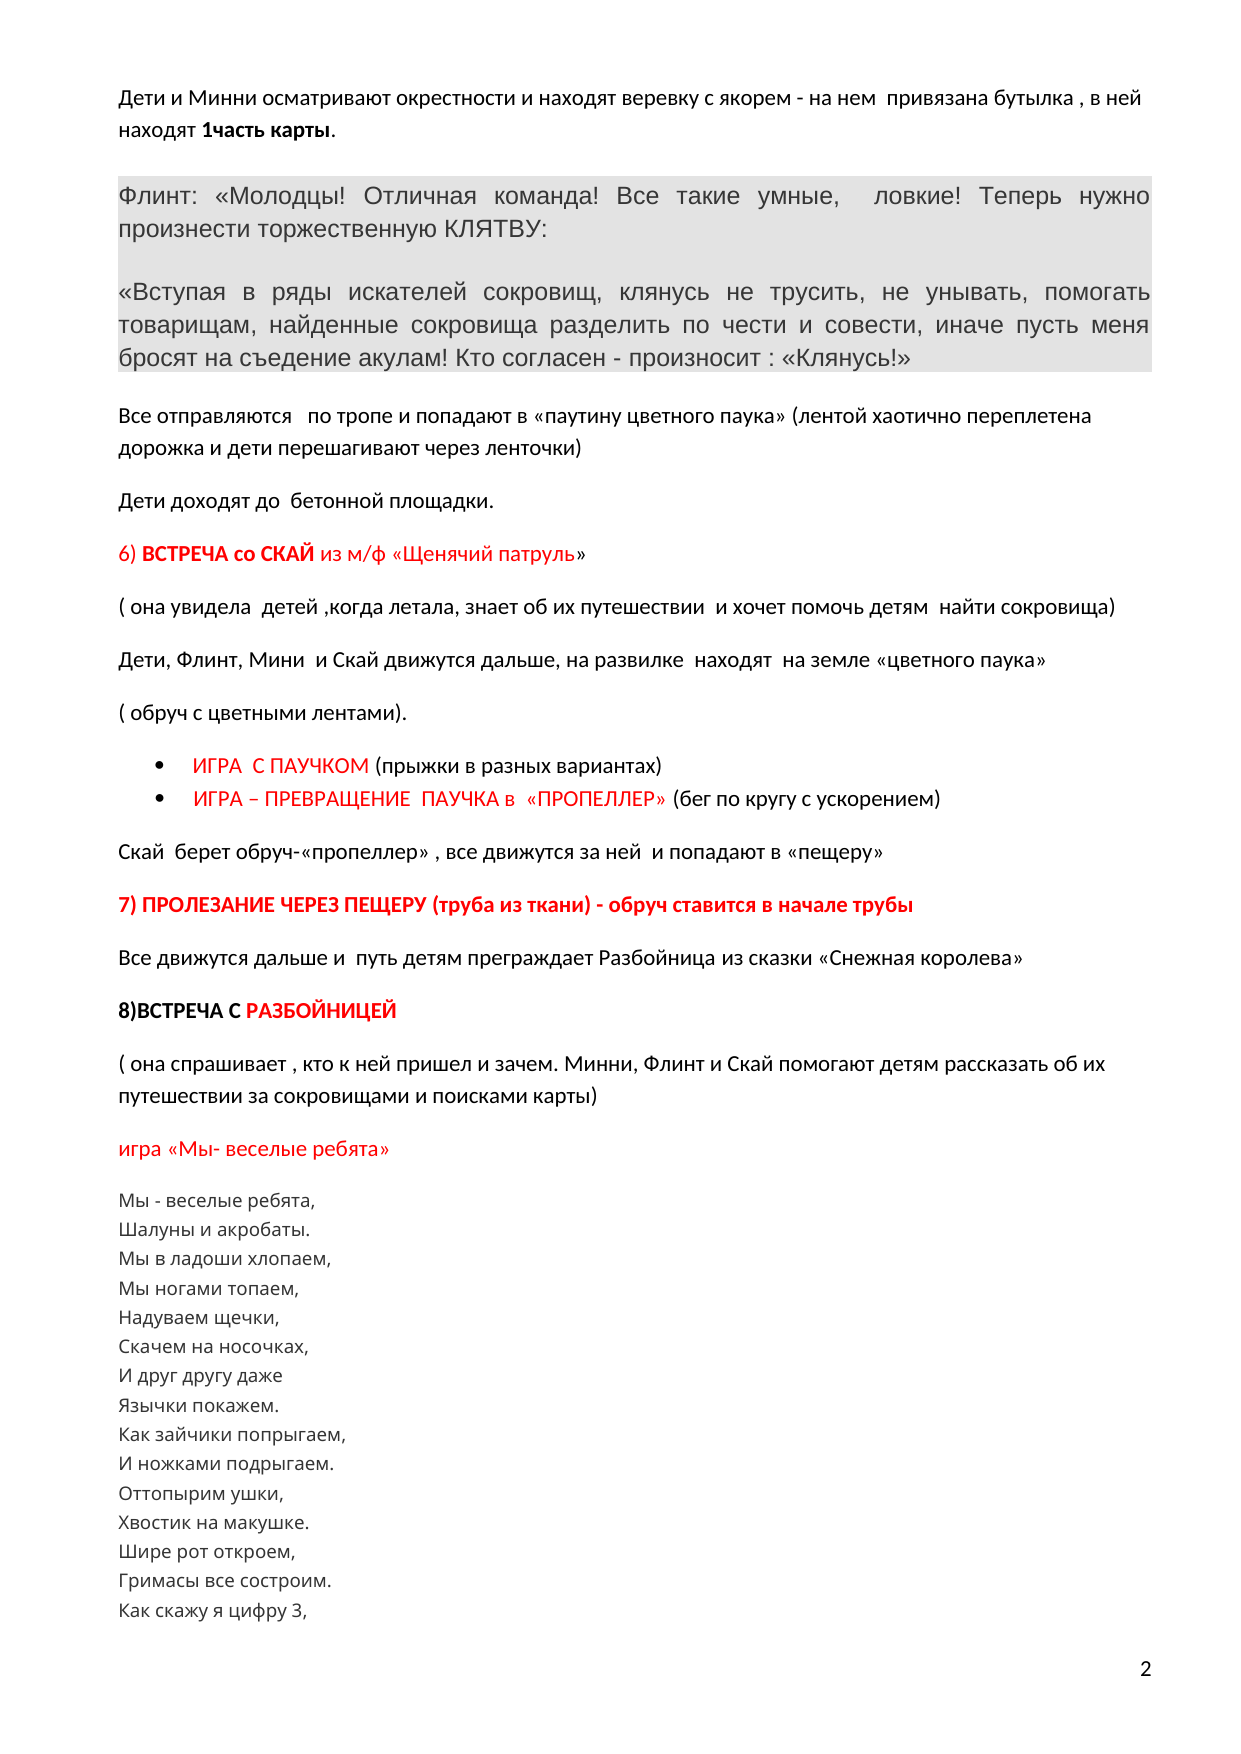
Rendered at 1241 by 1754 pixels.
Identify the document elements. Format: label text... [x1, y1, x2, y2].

text 6) ВСТРЕЧА со СКАЙ из м/ф «Щенячий патруль» [118, 539, 1152, 567]
text 8)ВСТРЕЧА С РАЗБОЙНИЦЕЙ [118, 996, 1152, 1024]
text Дети, Флинт, Мини и Скай движутся дальше, на развилке находят на земле «цветного паука» [118, 646, 1152, 673]
list ИГРА – ПРЕВРАЩЕНИЕ ПАУЧКА в «ПРОПЕЛЛЕР» (бег по кругу с ускорением) [156, 784, 1152, 812]
text Все движутся дальше и путь детям преграждает Разбойница из сказки «Снежная королева» [118, 943, 1152, 971]
text Флинт: «Молодцы! Отличная команда! Все такие умные, ловкие! Теперь нужно произнести торжественную КЛЯТВУ: [118, 176, 1152, 243]
text «Вступая в ряды искателей сокровищ, клянусь не трусить, не унывать, помогать товарищам, найденные сокровища разделить по чести и совести, иначе пусть меня бросят на съедение акулам! Кто согласен - произносит : «Клянусь!» [118, 272, 1152, 372]
text игра «Мы- веселые ребята» [118, 1134, 1152, 1162]
text ( обруч с цветными лентами). [118, 698, 1152, 727]
text Все отправляются по тропе и попадают в «паутину цветного паука» (лентой хаотично переплетена дорожка и дети перешагивают через ленточки) [118, 401, 1152, 461]
list ИГРА С ПАУЧКОМ (прыжки в разных вариантах) [155, 752, 1152, 779]
text ( она увидела детей ,когда летала, знает об их путешествии и хочет помочь детям найти сокровища) [118, 592, 1152, 621]
text Дети и Минни осматривают окрестности и находят веревку с якорем - на нем привязана бутылка , в ней находят 1часть карты. [118, 83, 1152, 143]
text ( она спрашивает , кто к ней пришел и зачем. Минни, Флинт и Скай помогают детям рассказать об их путешествии за сокровищами и поисками карты) [118, 1049, 1152, 1109]
text Скай берет обруч-«пропеллер» , все движутся за ней и попадают в «пещеру» [118, 837, 1152, 865]
text 7) ПРОЛЕЗАНИЕ ЧЕРЕЗ ПЕЩЕРУ (труба из ткани) - обруч ставится в начале трубы [118, 890, 1152, 918]
text Дети доходят до бетонной площадки. [118, 486, 1152, 514]
text Мы - веселые ребята, Шалуны и акробаты. Мы в ладоши хлопаем, Мы ногами топаем, Надуваем щечки, Скачем на носочках, И друг другу даже Язычки покажем. Как зайчики попрыгаем, И ножками подрыгаем. Оттопырим ушки, Хвостик на макушке. Шире рот откроем, Гримасы все состроим. Как скажу я цифру 3, [118, 1187, 1152, 1622]
